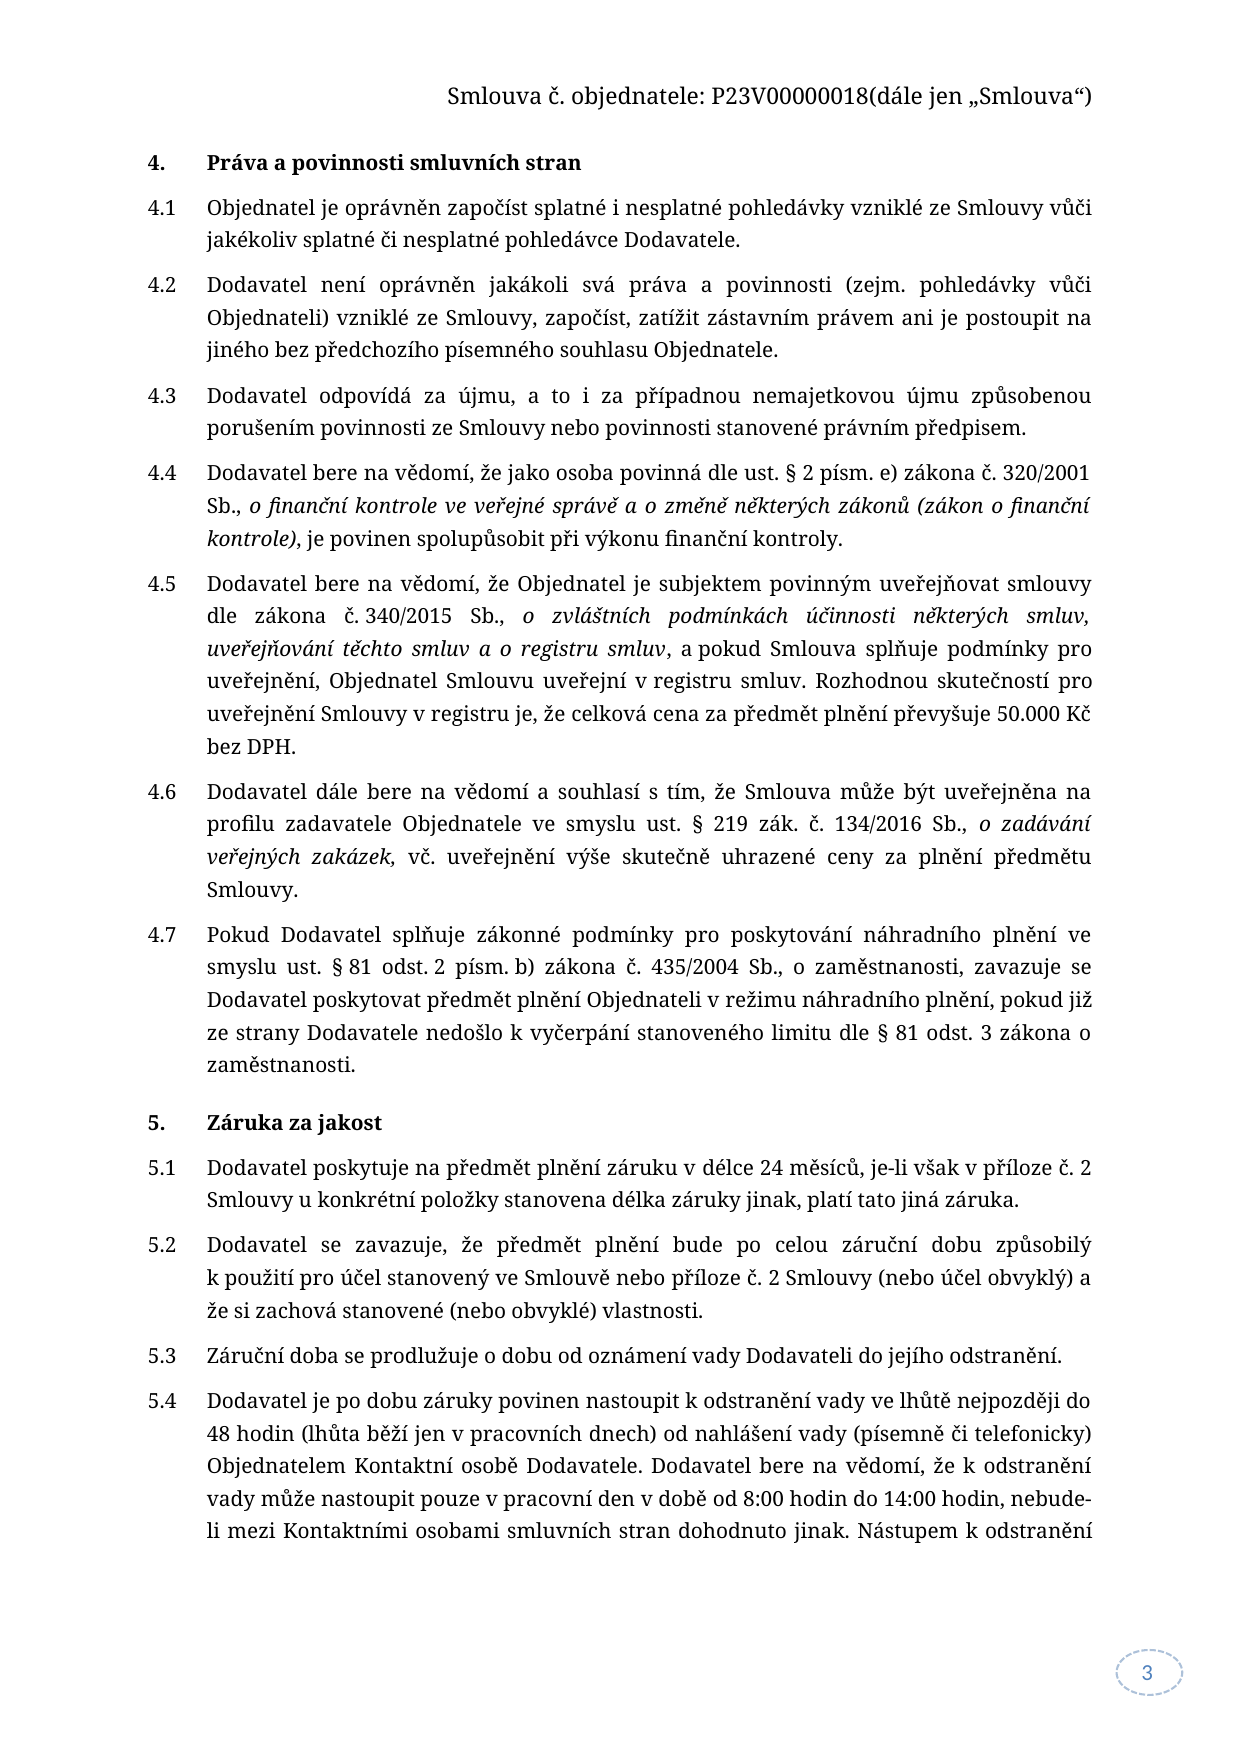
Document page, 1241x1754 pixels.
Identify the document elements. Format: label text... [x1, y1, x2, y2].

list Dodavatel bere na vědomí, že Objednatel je subjektem povinným uveřejňovat smlouvy dle zákona č. 340/2015 Sb., o zvláštních podmínkách účinnosti některých smluv, uveřejňování těchto smluv a o registru smluv, a pokud Smlouva splňuje podmínky pro uveřejnění, Objednatel Smlouvu uveřejní v registru smluv. Rozhodnou skutečností pro uveřejnění Smlouvy v registru je, že celková cena za předmět plnění převyšuje 50.000 Kč bez DPH. [148, 569, 1093, 760]
list Dodavatel není oprávněn jakákoli svá práva a povinnosti (zejm. pohledávky vůči Objednateli) vzniklé ze Smlouvy, započíst, zatížit zástavním právem ani je postoupit na jiného bez předchozího písemného souhlasu Objednatele. [148, 270, 1093, 364]
list Dodavatel poskytuje na předmět plnění záruku v délce 24 měsíců, je-li však v příloze č. 2 Smlouvy u konkrétní položky stanovena délka záruky jinak, platí tato jiná záruka. [148, 1153, 1093, 1214]
list Dodavatel se zavazuje, že předmět plnění bude po celou záruční dobu způsobilý k použití pro účel stanovený ve Smlouvě nebo příloze č. 2 Smlouvy (nebo účel obvyklý) a že si zachová stanovené (nebo obvyklé) vlastnosti. [148, 1231, 1093, 1324]
list Dodavatel dále bere na vědomí a souhlasí s tím, že Smlouva může být uveřejněna na profilu zadavatele Objednatele ve smyslu ust. § 219 zák. č. 134/2016 Sb., o zadávání veřejných zakázek, vč. uveřejnění výše skutečně uhrazené ceny za plnění předmětu Smlouvy. [148, 777, 1093, 903]
list Pokud Dodavatel splňuje zákonné podmínky pro poskytování náhradního plnění ve smyslu ust. § 81 odst. 2 písm. b) zákona č. 435/2004 Sb., o zaměstnanosti, zavazuje se Dodavatel poskytovat předmět plnění Objednateli v režimu náhradního plnění, pokud již ze strany Dodavatele nedošlo k vyčerpání stanoveného limitu dle § 81 odst. 3 zákona o zaměstnanosti. [148, 920, 1093, 1079]
list Práva a povinnosti smluvních stran [148, 148, 1093, 176]
list Dodavatel bere na vědomí, že jako osoba povinná dle ust. § 2 písm. e) zákona č. 320/2001 Sb., o finanční kontrole ve veřejné správě a o změně některých zákonů (zákon o finanční kontrole), je povinen spolupůsobit při výkonu finanční kontroly. [148, 458, 1093, 552]
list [148, 1386, 1093, 1545]
list Záruka za jakost [148, 1108, 1093, 1136]
list Záruční doba se prodlužuje o dobu od oznámení vady Dodavateli do jejího odstranění. [148, 1341, 1093, 1369]
list Dodavatel odpovídá za újmu, a to i za případnou nemajetkovou újmu způsobenou porušením povinnosti ze Smlouvy nebo povinnosti stanovené právním předpisem. [148, 381, 1093, 442]
list Objednatel je oprávněn započíst splatné i nesplatné pohledávky vzniklé ze Smlouvy vůči jakékoliv splatné či nesplatné pohledávce Dodavatele. [148, 193, 1093, 254]
